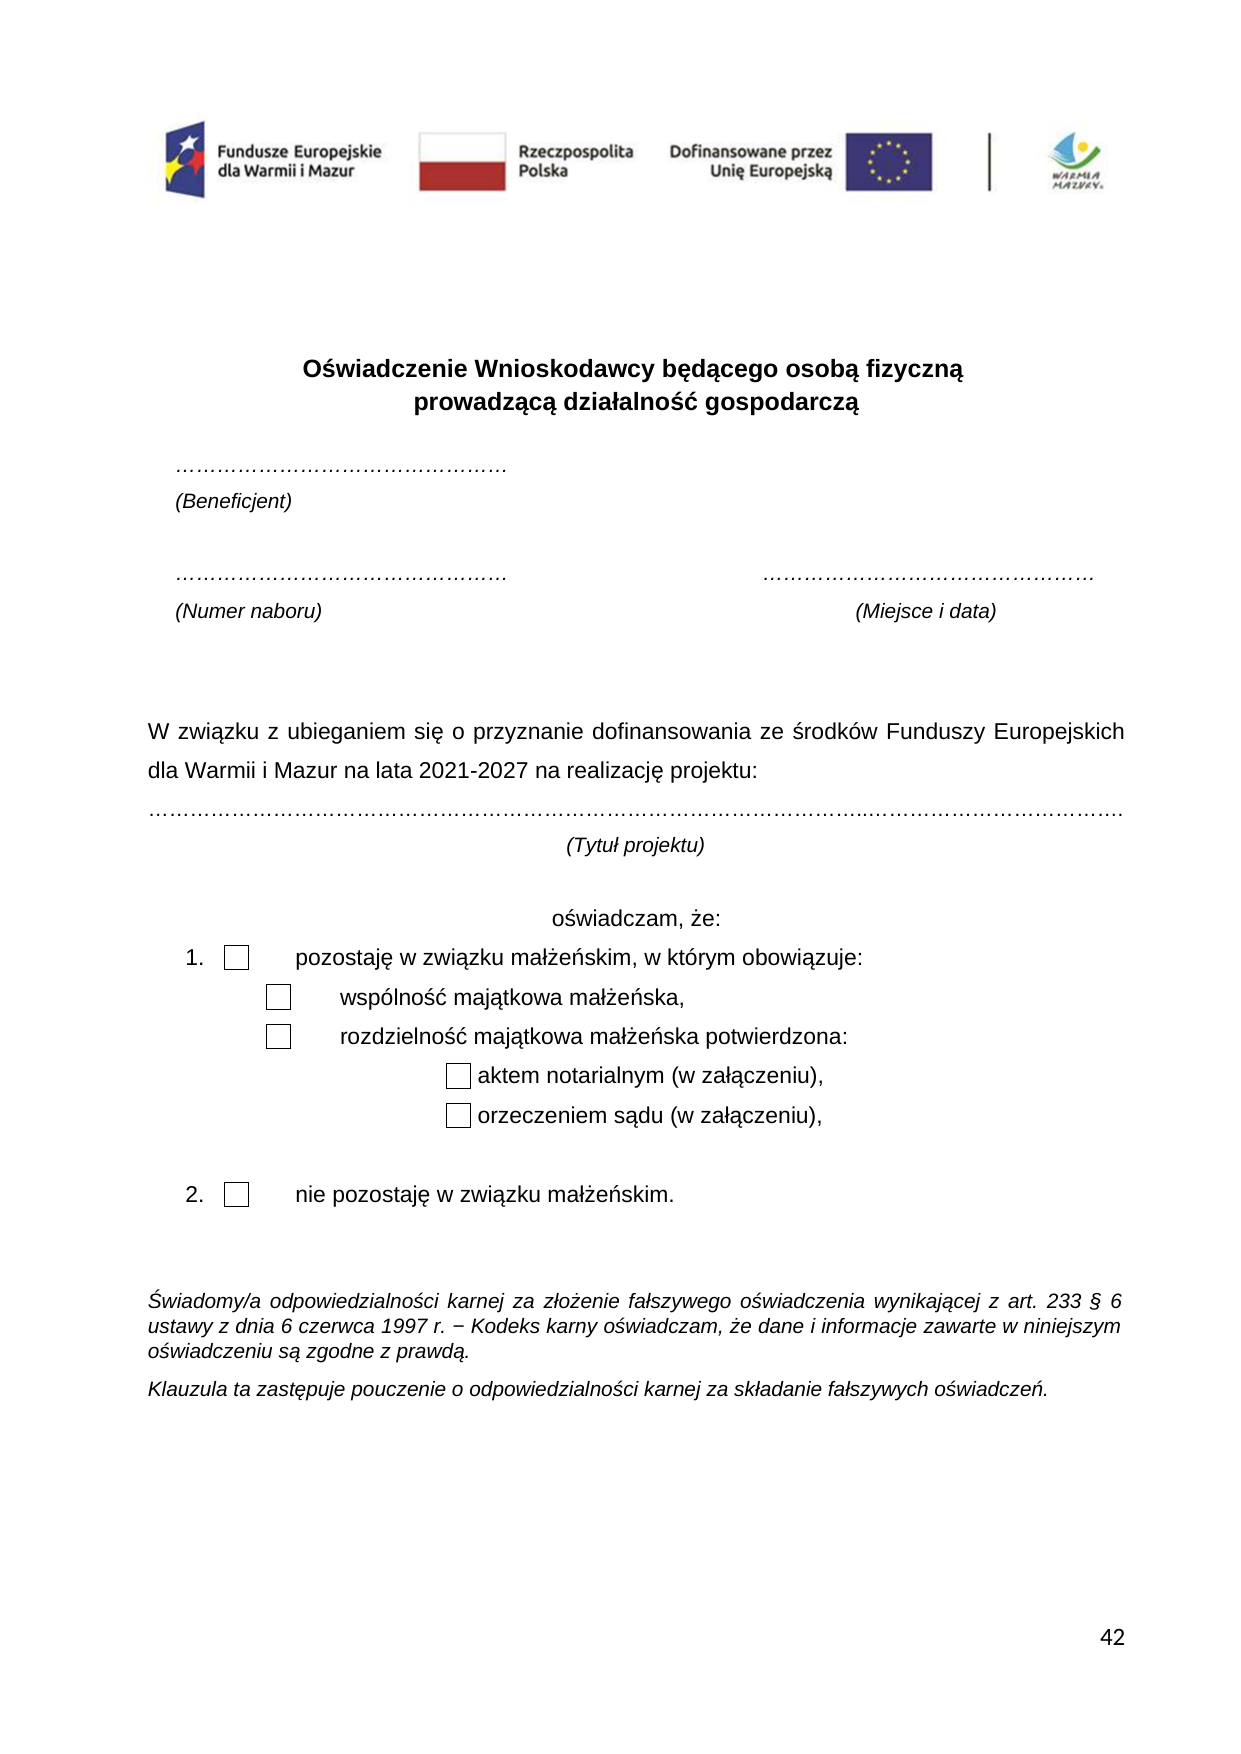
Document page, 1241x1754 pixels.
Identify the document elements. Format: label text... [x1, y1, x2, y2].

list nie pozostaję w związku małżeńskim. [185, 1181, 1125, 1207]
text Oświadczenie Wnioskodawcy będącego osobą fizyczną prowadzącą działalność gospodarczą [148, 354, 1125, 416]
table_cell (Numer naboru) [164, 599, 636, 637]
list aktem notarialnym (w załączeniu), [444, 1062, 1125, 1089]
table_header ………………………………………… [636, 453, 1109, 599]
text rozdzielność majątkowa małżeńska potwierdzona: [265, 1023, 1125, 1049]
table_header ………………………………………… (Beneficjent) ………………………………………… [164, 453, 636, 599]
text Klauzula ta zastępuje pouczenie o odpowiedzialności karnej za składanie fałszywych oświadczeń. [148, 1376, 1125, 1401]
text wspólność majątkowa małżeńska, [265, 983, 1125, 1010]
text oświadczam, że: [148, 904, 1125, 931]
text (Tytuł projektu) [148, 833, 1125, 857]
table_cell (Miejsce i data) [636, 599, 1109, 637]
text W związku z ubieganiem się o przyznanie dofinansowania ze środków Funduszy Europejskich dla Warmii i Mazur na lata 2021-2027 na realizację projektu: [148, 718, 1125, 784]
list pozostaję w związku małżeńskim, w którym obowiązuje: [185, 944, 1125, 970]
picture [147, 102, 1123, 217]
list orzeczeniem sądu (w załączeniu), [444, 1102, 1125, 1128]
text …………………………………………………………………………………………..………………………………. [148, 797, 1125, 821]
text Świadomy/a odpowiedzialności karnej za złożenie fałszywego oświadczenia wynikającej z art. 233 § 6 ustawy z dnia 6 czerwca 1997 r. − Kodeks karny oświadczam, że dane i informacje zawarte w niniejszym oświadczeniu są zgodne z prawdą. [148, 1288, 1125, 1363]
